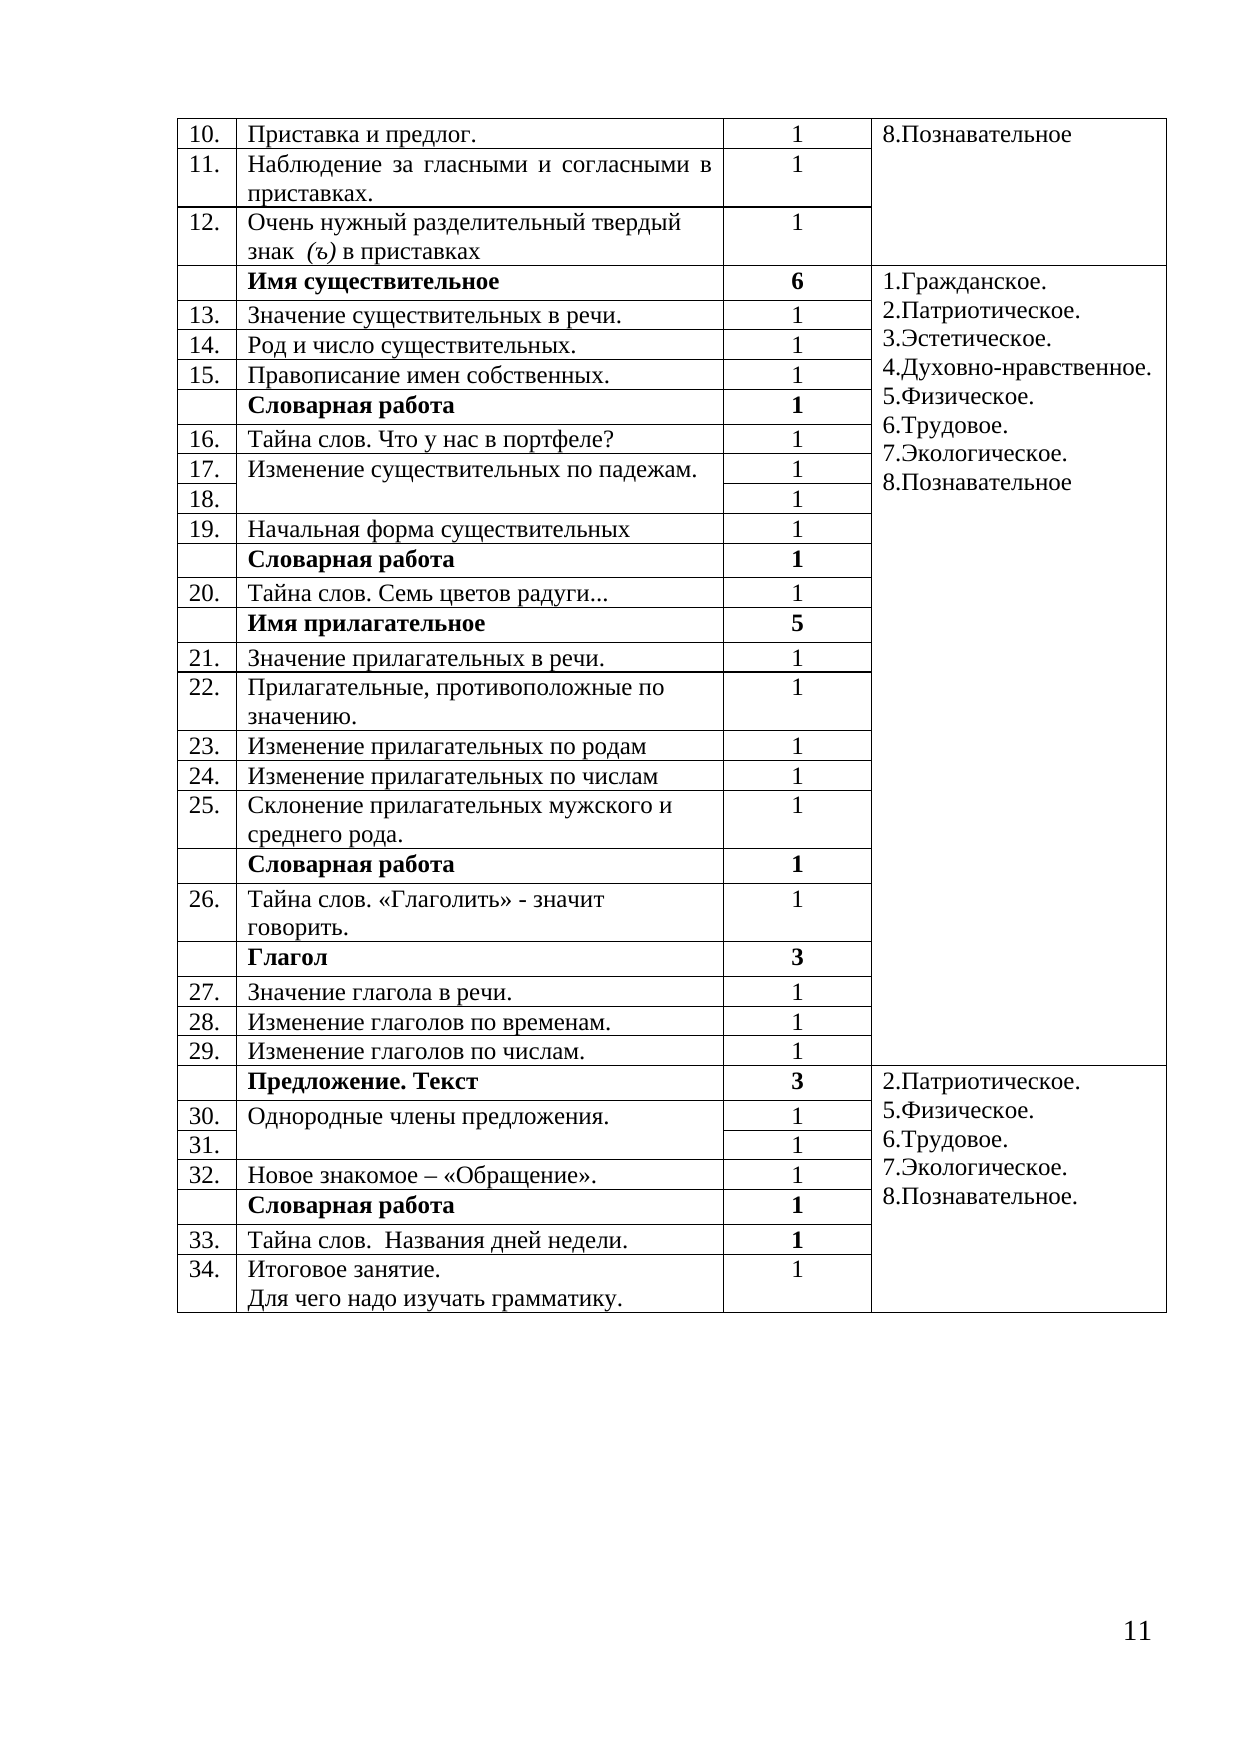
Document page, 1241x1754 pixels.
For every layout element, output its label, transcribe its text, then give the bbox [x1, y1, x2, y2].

table_cell 1 [724, 849, 871, 883]
table_cell 1 [724, 425, 871, 453]
table_cell [178, 791, 236, 848]
table_cell [178, 1190, 236, 1224]
table_cell [178, 1036, 236, 1065]
table_cell [178, 266, 236, 299]
table_cell 1 [724, 484, 871, 513]
table_cell [178, 514, 236, 543]
table_cell Тайна слов. Что у нас в портфеле? [237, 425, 723, 453]
table_cell Словарная работа [237, 544, 723, 577]
table_cell [178, 390, 236, 423]
table_cell [178, 1160, 236, 1189]
table_cell 1 [724, 643, 871, 671]
table_cell Род и число существительных. [237, 330, 723, 359]
table_cell Имя прилагательное [237, 608, 723, 642]
table_cell 1 [724, 514, 871, 543]
table_cell 1 [724, 1225, 871, 1253]
table_cell [178, 942, 236, 976]
table_cell 1 [724, 1160, 871, 1189]
table_cell 1 [724, 1101, 871, 1129]
table_cell [178, 330, 236, 359]
table_cell 3 [724, 1066, 871, 1100]
table_cell 1 [724, 1190, 871, 1224]
table_cell 1 [724, 330, 871, 359]
table_cell 6 [724, 266, 871, 299]
table_cell Изменение прилагательных по числам [237, 761, 723, 789]
table_cell 1 [724, 731, 871, 760]
table_cell 1 [724, 390, 871, 423]
table_cell [178, 119, 236, 148]
table_cell 1 [724, 673, 871, 730]
table_cell 1 [724, 301, 871, 329]
table_cell 1 [724, 578, 871, 607]
table_cell 3 [724, 942, 871, 976]
table_cell [178, 1255, 236, 1312]
table_cell [178, 578, 236, 607]
table_cell Очень нужный разделительный твердый знак (ъ) в приставках [237, 208, 723, 265]
table_cell Прилагательные, противоположные по значению. [237, 673, 723, 730]
table_cell Изменение глаголов по временам. [237, 1007, 723, 1035]
table_cell [178, 884, 236, 941]
table_cell [178, 484, 236, 513]
table_cell Новое знакомое – «Обращение». [237, 1160, 723, 1189]
table_cell Приставка и предлог. [237, 119, 723, 148]
table_cell Предложение. Текст [237, 1066, 723, 1100]
table_cell [178, 301, 236, 329]
table_cell 1 [724, 119, 871, 148]
table_cell [178, 208, 236, 265]
table_cell Значение прилагательных в речи. [237, 643, 723, 671]
table_cell Правописание имен собственных. [237, 360, 723, 389]
table_cell 1 [724, 454, 871, 483]
table_cell Словарная работа [237, 1190, 723, 1224]
table_cell [178, 1101, 236, 1129]
table_cell [178, 149, 236, 206]
table_cell Имя существительное [237, 266, 723, 299]
table_cell Наблюдение за гласными и согласными в приставках. [237, 149, 723, 206]
table_cell Словарная работа [237, 390, 723, 423]
table_cell 1.Гражданское. 2.Патриотическое. 3.Эстетическое. 4.Духовно-нравственное. 5.Физическое. 6.Трудовое. 7.Экологическое. 8.Познавательное [872, 266, 1166, 1065]
table_cell Итоговое занятие. Для чего надо изучать грамматику. [237, 1255, 723, 1312]
table_cell [178, 1225, 236, 1253]
table_cell Значение существительных в речи. [237, 301, 723, 329]
table_cell 5 [724, 608, 871, 642]
table_cell [178, 1131, 236, 1159]
table_cell [178, 643, 236, 671]
table_cell Тайна слов. Названия дней недели. [237, 1225, 723, 1253]
table_cell 1 [724, 149, 871, 206]
table_cell [178, 849, 236, 883]
table_cell 1 [724, 1036, 871, 1065]
table_cell Глагол [237, 942, 723, 976]
table_cell 1 [724, 884, 871, 941]
table_cell 1 [724, 1131, 871, 1159]
table_cell 1 [724, 1255, 871, 1312]
table_cell [178, 544, 236, 577]
table_cell [178, 731, 236, 760]
table_cell Изменение существительных по падежам. [237, 454, 723, 513]
table_cell [178, 454, 236, 483]
table_cell [178, 761, 236, 789]
table_cell Однородные члены предложения. [237, 1101, 723, 1159]
table_cell Изменение прилагательных по родам [237, 731, 723, 760]
table_cell [178, 977, 236, 1006]
table_cell Склонение прилагательных мужского и среднего рода. [237, 791, 723, 848]
table_cell Словарная работа [237, 849, 723, 883]
table_cell [178, 1066, 236, 1100]
table_cell [178, 425, 236, 453]
table_cell 1 [724, 544, 871, 577]
table_cell Тайна слов. «Глаголить» - значит говорить. [237, 884, 723, 941]
table_cell [178, 673, 236, 730]
table_cell [178, 1007, 236, 1035]
table_cell Тайна слов. Семь цветов радуги... [237, 578, 723, 607]
table_cell 2.Патриотическое. 5.Физическое. 6.Трудовое. 7.Экологическое. 8.Познавательное. [872, 1066, 1166, 1312]
table_cell [178, 360, 236, 389]
table_cell 1 [724, 1007, 871, 1035]
table_cell 1 [724, 761, 871, 789]
table_cell 1 [724, 791, 871, 848]
table_cell Значение глагола в речи. [237, 977, 723, 1006]
table_cell 1 [724, 208, 871, 265]
table_cell [178, 608, 236, 642]
table_cell 1 [724, 360, 871, 389]
table_cell Изменение глаголов по числам. [237, 1036, 723, 1065]
table_cell 1 [724, 977, 871, 1006]
table_cell Начальная форма существительных [237, 514, 723, 543]
